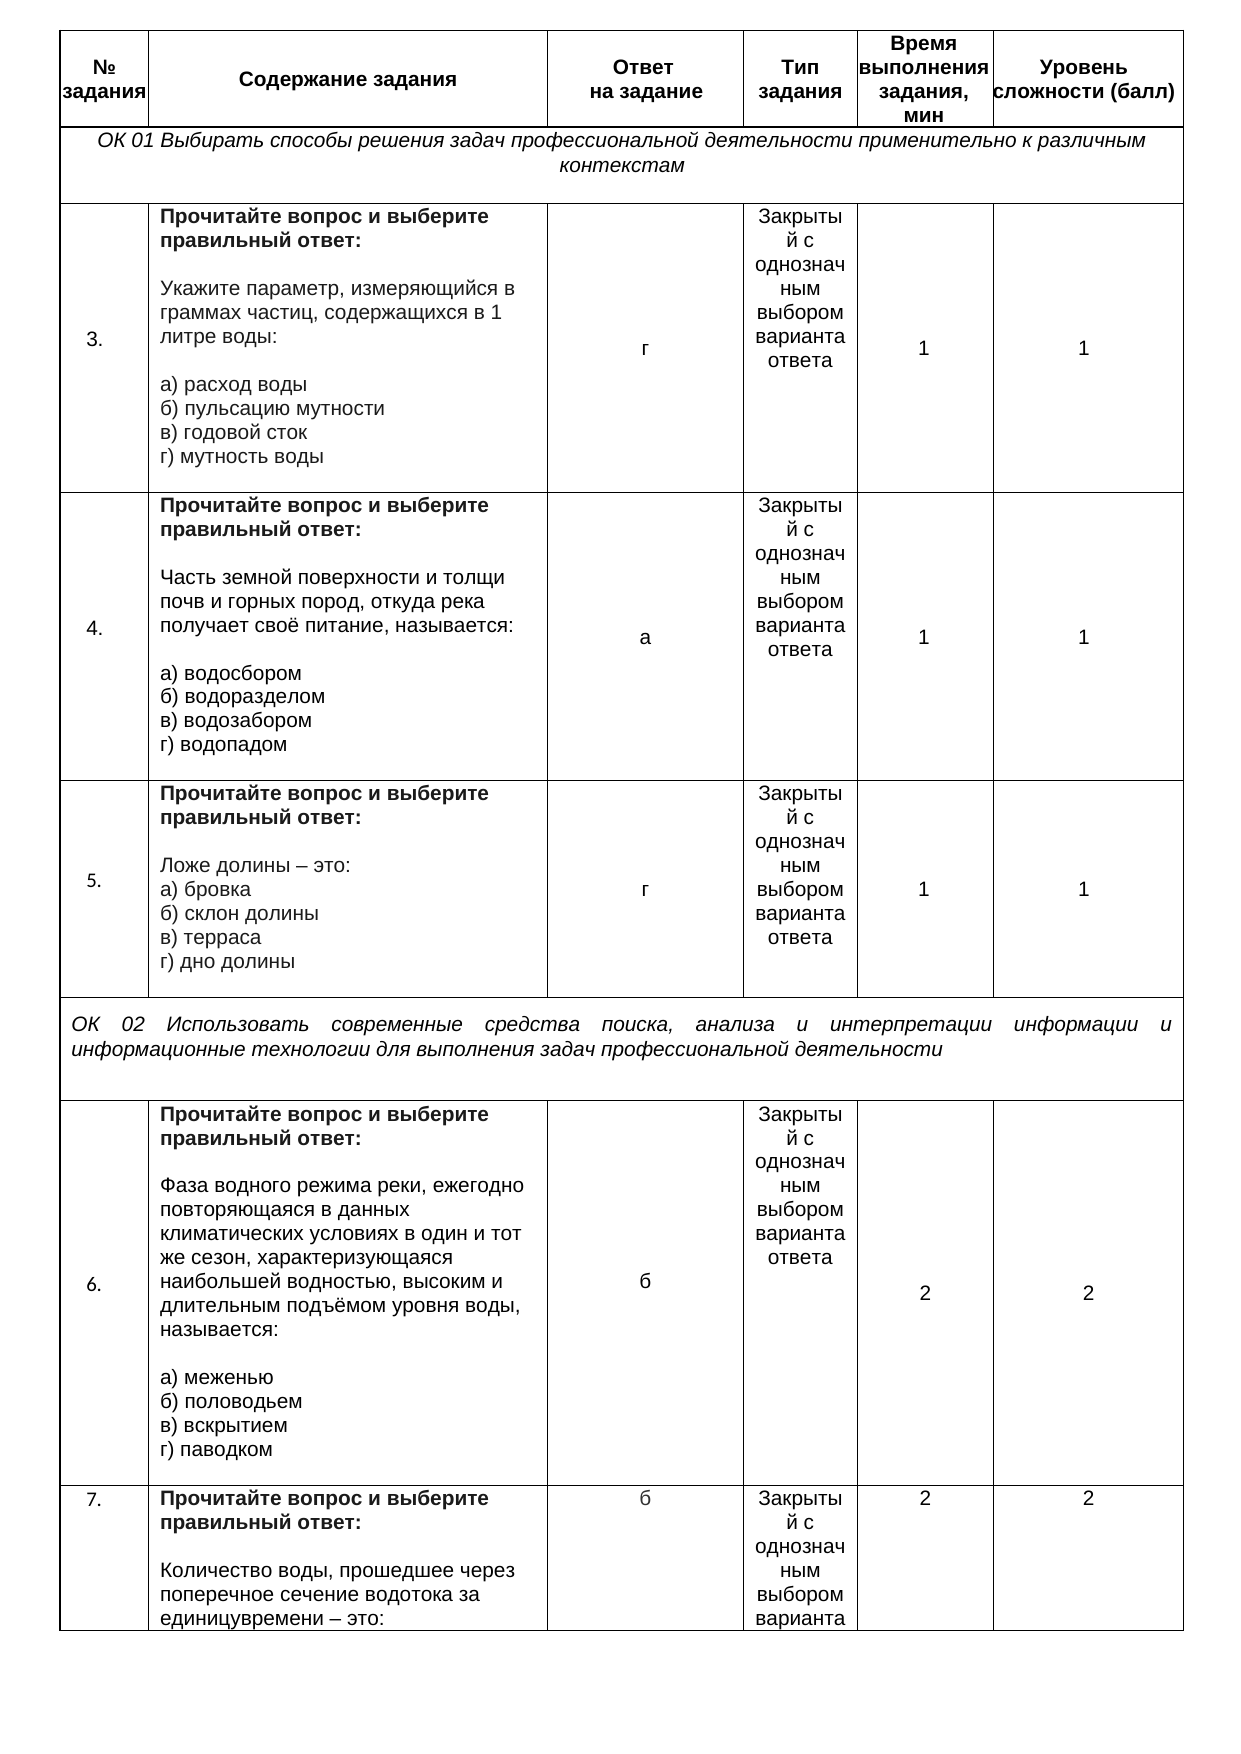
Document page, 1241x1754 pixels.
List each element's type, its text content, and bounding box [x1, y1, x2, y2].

table_header Ответ на задание [548, 31, 743, 126]
table_cell [61, 781, 148, 997]
table_header Тип задания [744, 31, 857, 126]
table_cell Прочитайте вопрос и выберите правильный ответ: Часть земной поверхности и толщи почв и горных пород, откуда река получает своё питание, называется: а) водосбором б) водоразделом в) водозабором г) водопадом [149, 493, 547, 780]
table_cell б [548, 1486, 743, 1629]
table_cell г [548, 781, 743, 997]
table_cell 1 [858, 204, 993, 492]
table_cell 2 [994, 1486, 1183, 1629]
table_cell 2 [858, 1101, 993, 1485]
table_cell [61, 204, 148, 492]
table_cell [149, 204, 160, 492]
table_header Уровень сложности (балл) [994, 31, 1183, 126]
table_cell Закрытый с однозначным выбором варианта ответа [744, 781, 857, 997]
table_cell 1 [994, 493, 1183, 780]
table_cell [744, 1486, 857, 1629]
table_cell Закрытый с однозначным выбором варианта ответа [744, 1101, 857, 1485]
table_header Время выполнения задания, мин [858, 31, 993, 126]
table_cell 1 [994, 781, 1183, 997]
table_cell Прочитайте вопрос и выберите правильный ответ: Фаза водного режима реки, ежегодно повторяющаяся в данных климатических условиях в один и тот же сезон, характеризующаяся наибольшей водностью, высоким и длительным подъёмом уровня воды, называется: а) меженью б) половодьем в) вскрытием г) паводком [149, 1101, 547, 1485]
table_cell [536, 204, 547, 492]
table_cell [61, 1486, 148, 1629]
table_header Содержание задания [149, 31, 547, 126]
table_header № задания [61, 31, 148, 126]
table_cell [61, 1101, 148, 1485]
table_cell 1 [858, 781, 993, 997]
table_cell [744, 204, 857, 492]
table_cell 1 [858, 493, 993, 780]
table_cell г [548, 204, 743, 492]
table_cell ОК 01 Выбирать способы решения задач профессиональной деятельности применительно к различным контекстам [61, 128, 1183, 203]
table_cell [61, 493, 148, 780]
table_cell ОК 02 Использовать современные средства поиска, анализа и интерпретации информации и информационные технологии для выполнения задач профессиональной деятельности [61, 998, 1183, 1100]
table_cell б [548, 1101, 743, 1485]
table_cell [149, 1486, 547, 1629]
table_cell Закрытый с однозначным выбором варианта ответа [744, 493, 857, 780]
table_cell а [548, 493, 743, 780]
table_cell 1 [994, 204, 1183, 492]
table_cell 2 [994, 1101, 1183, 1485]
table_cell 2 [858, 1486, 993, 1629]
